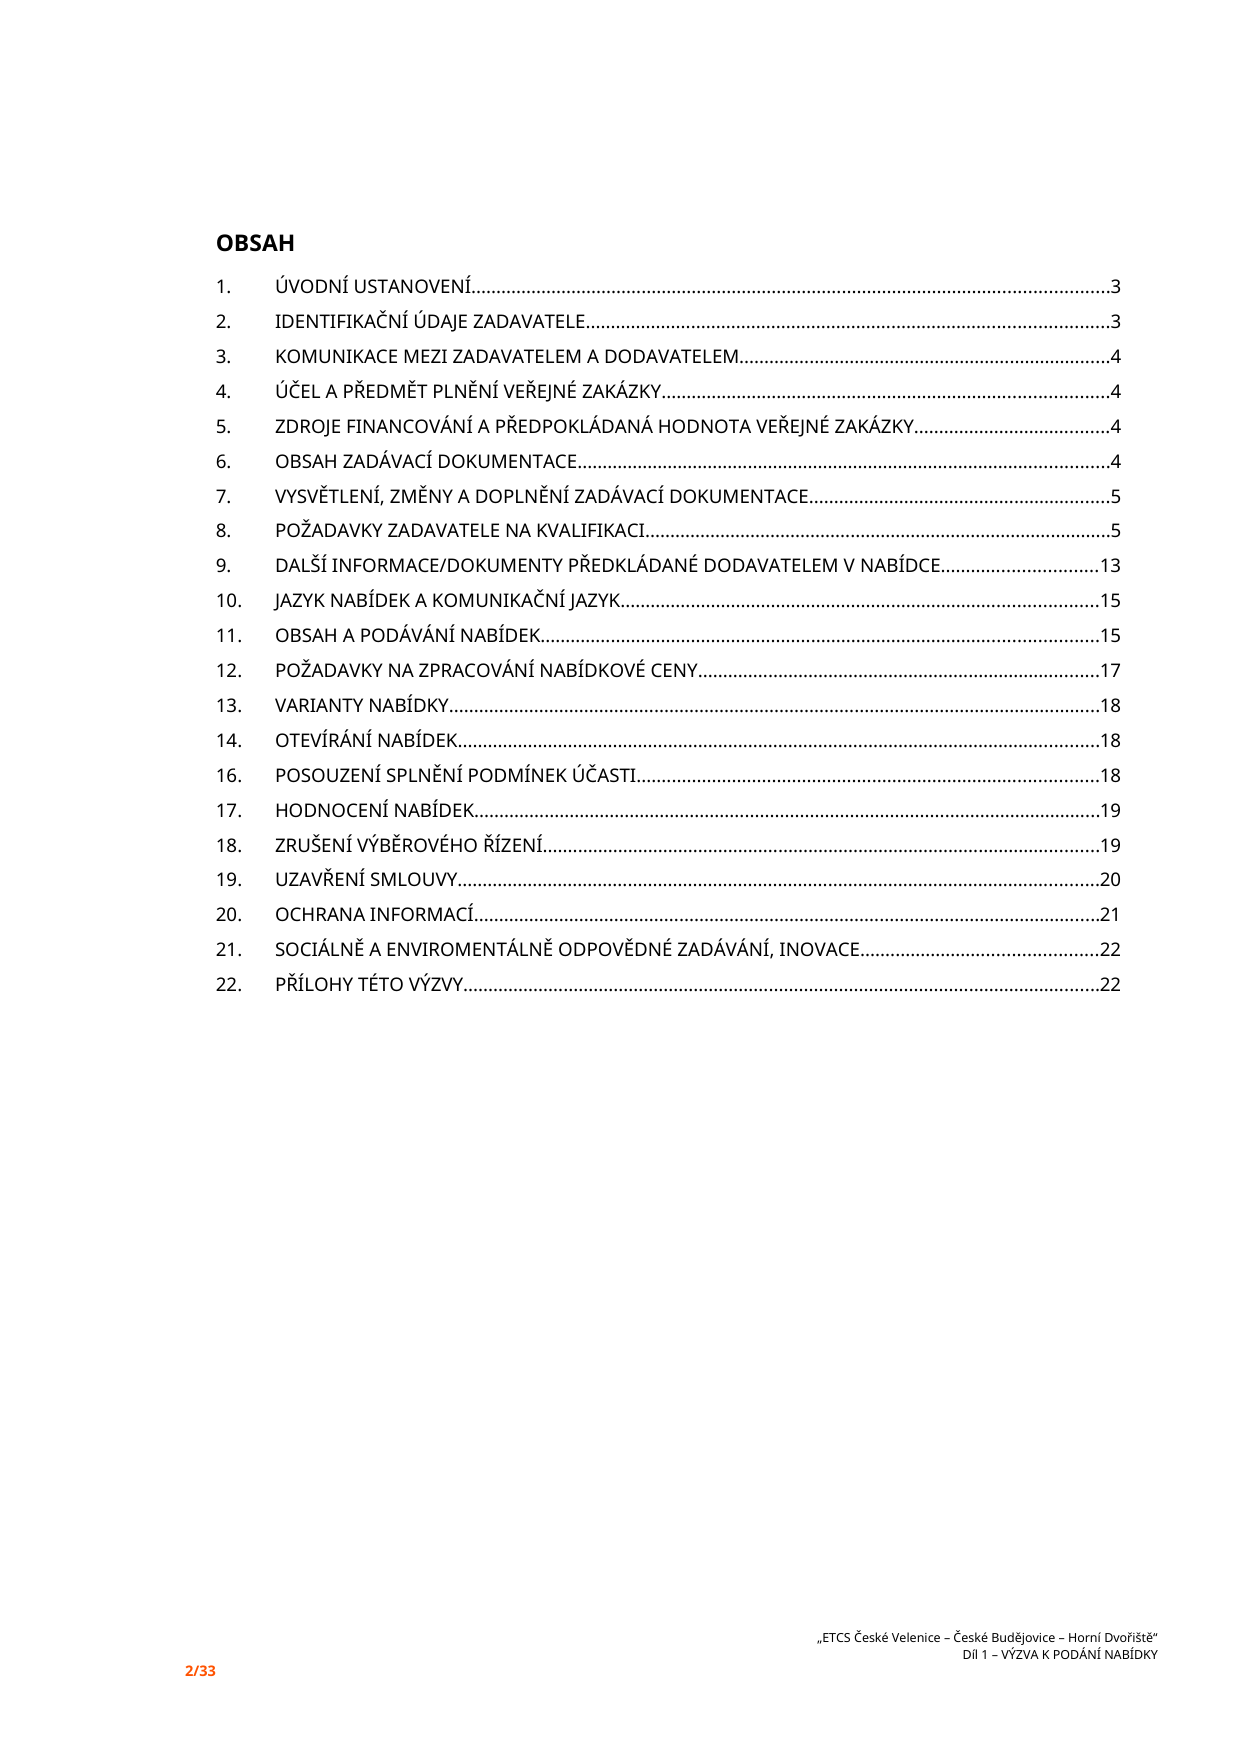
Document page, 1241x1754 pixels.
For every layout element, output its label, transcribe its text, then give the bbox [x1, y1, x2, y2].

text 11. OBSAH A PODÁVÁNÍ NABÍDEK 15 [216, 622, 1122, 648]
text 4. ÚČEL A PŘEDMĚT PLNĚNÍ VEŘEJNÉ ZAKÁZKY 4 [216, 378, 1122, 404]
text 10. JAZYK NABÍDEK A KOMUNIKAČNÍ JAZYK 15 [216, 588, 1122, 613]
text 13. VARIANTY NABÍDKY 18 [216, 692, 1122, 718]
text Obsah [216, 227, 1122, 258]
text 20. OCHRANA INFORMACÍ 21 [216, 902, 1122, 927]
text 18. ZRUŠENÍ VÝBĚROVÉHO ŘÍZENÍ 19 [216, 832, 1122, 857]
text 14. OTEVÍRÁNÍ NABÍDEK 18 [216, 727, 1122, 753]
text 17. HODNOCENÍ NABÍDEK 19 [216, 797, 1122, 822]
text 12. POŽADAVKY NA ZPRACOVÁNÍ NABÍDKOVÉ CENY 17 [216, 657, 1122, 683]
text 22. PŘÍLOHY TÉTO VÝZVY 22 [216, 971, 1122, 997]
text 1. ÚVODNÍ USTANOVENÍ 3 [216, 273, 1122, 299]
text 9. DALŠÍ INFORMACE/DOKUMENTY PŘEDKLÁDANÉ DODAVATELEM V NABÍDCE 13 [216, 553, 1122, 578]
text 21. SOCIÁLNĚ A ENVIROMENTÁLNĚ ODPOVĚDNÉ ZADÁVÁNÍ, INOVACE 22 [216, 937, 1122, 962]
text 7. VYSVĚTLENÍ, ZMĚNY A DOPLNĚNÍ ZADÁVACÍ DOKUMENTACE 5 [216, 483, 1122, 508]
text 19. UZAVŘENÍ SMLOUVY 20 [216, 867, 1122, 892]
text 16. POSOUZENÍ SPLNĚNÍ PODMÍNEK ÚČASTI 18 [216, 762, 1122, 788]
text 2. IDENTIFIKAČNÍ ÚDAJE ZADAVATELE 3 [216, 308, 1122, 334]
text 5. ZDROJE FINANCOVÁNÍ A PŘEDPOKLÁDANÁ HODNOTA VEŘEJNÉ ZAKÁZKY 4 [216, 413, 1122, 439]
text 6. OBSAH ZADÁVACÍ DOKUMENTACE 4 [216, 448, 1122, 473]
text 8. POŽADAVKY ZADAVATELE NA KVALIFIKACI 5 [216, 518, 1122, 543]
text 3. KOMUNIKACE MEZI ZADAVATELEM a DODAVATELEM 4 [216, 343, 1122, 369]
